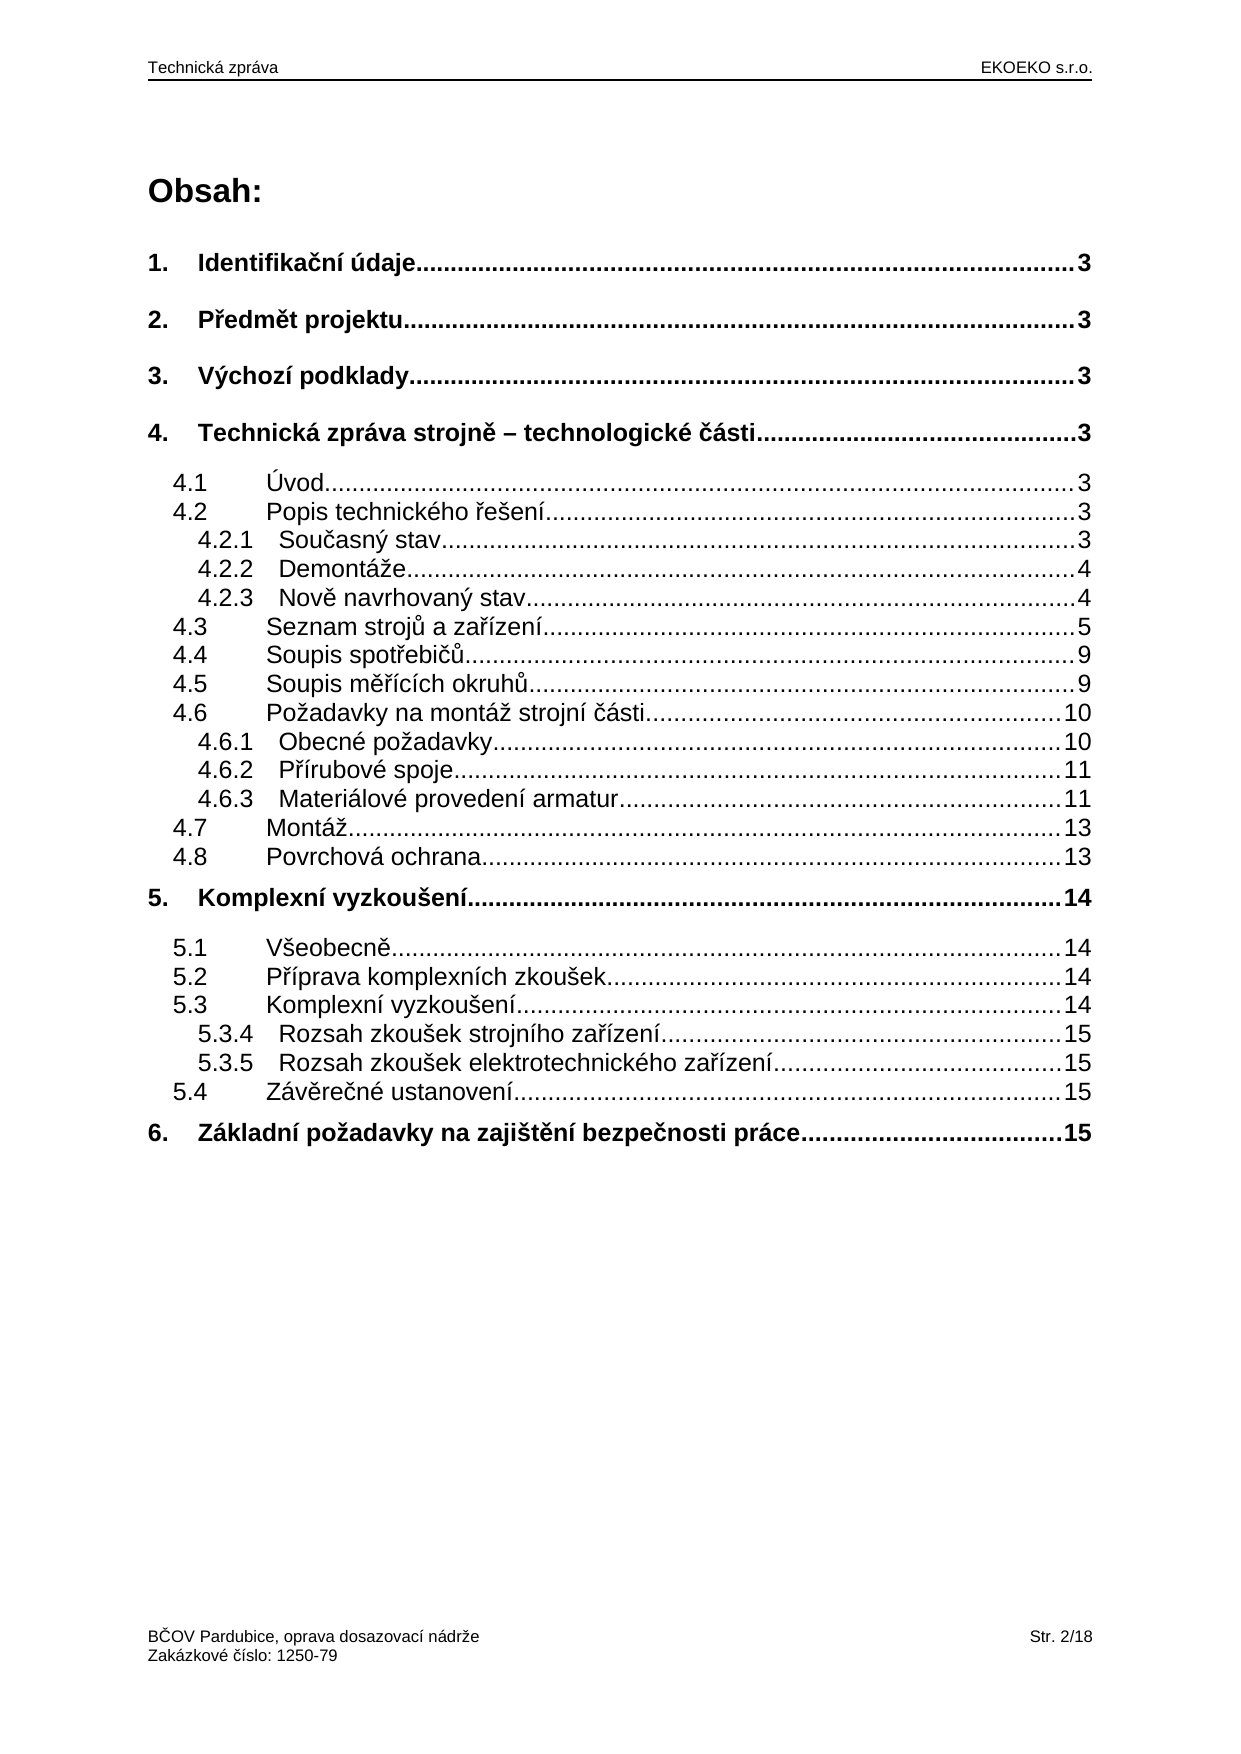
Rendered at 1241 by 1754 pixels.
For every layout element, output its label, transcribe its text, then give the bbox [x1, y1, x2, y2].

text 4.3 Seznam strojů a zařízení 5 [173, 611, 1092, 640]
text 4.4 Soupis spotřebičů 9 [173, 640, 1092, 669]
text 5.1 Všeobecně 14 [173, 933, 1092, 962]
text 5.3.4 Rozsah zkoušek strojního zařízení 15 [198, 1019, 1092, 1048]
text 4.7 Montáž 13 [173, 813, 1092, 841]
text 4.2.3 Nově navrhovaný stav 4 [198, 583, 1092, 611]
text 1. Identifikační údaje 3 [148, 248, 1092, 277]
text 5.3 Komplexní vyzkoušení 14 [173, 990, 1092, 1019]
text 6. Základní požadavky na zajištění bezpečnosti práce 15 [148, 1118, 1092, 1147]
text 4. Technická zpráva strojně – technologické části 3 [148, 417, 1092, 446]
text 4.8 Povrchová ochrana 13 [173, 841, 1092, 870]
text Obsah: [148, 171, 1092, 209]
text 2. Předmět projektu 3 [148, 304, 1092, 333]
text 5.3.5 Rozsah zkoušek elektrotechnického zařízení 15 [198, 1048, 1092, 1077]
text 4.6.1 Obecné požadavky 10 [198, 726, 1092, 755]
text 4.2.1 Současný stav 3 [198, 525, 1092, 554]
text 4.1 Úvod 3 [173, 468, 1092, 496]
text 4.6 Požadavky na montáž strojní části 10 [173, 698, 1092, 726]
text 5.4 Závěrečné ustanovení 15 [173, 1077, 1092, 1105]
text 5.2 Příprava komplexních zkoušek 14 [173, 962, 1092, 990]
text 4.5 Soupis měřících okruhů 9 [173, 669, 1092, 698]
text 3. Výchozí podklady 3 [148, 361, 1092, 390]
text 4.6.2 Přírubové spoje 11 [198, 755, 1092, 784]
text 5. Komplexní vyzkoušení 14 [148, 883, 1092, 911]
text 4.2 Popis technického řešení 3 [173, 496, 1092, 525]
text 4.6.3 Materiálové provedení armatur 11 [198, 784, 1092, 813]
text 4.2.2 Demontáže 4 [198, 554, 1092, 583]
